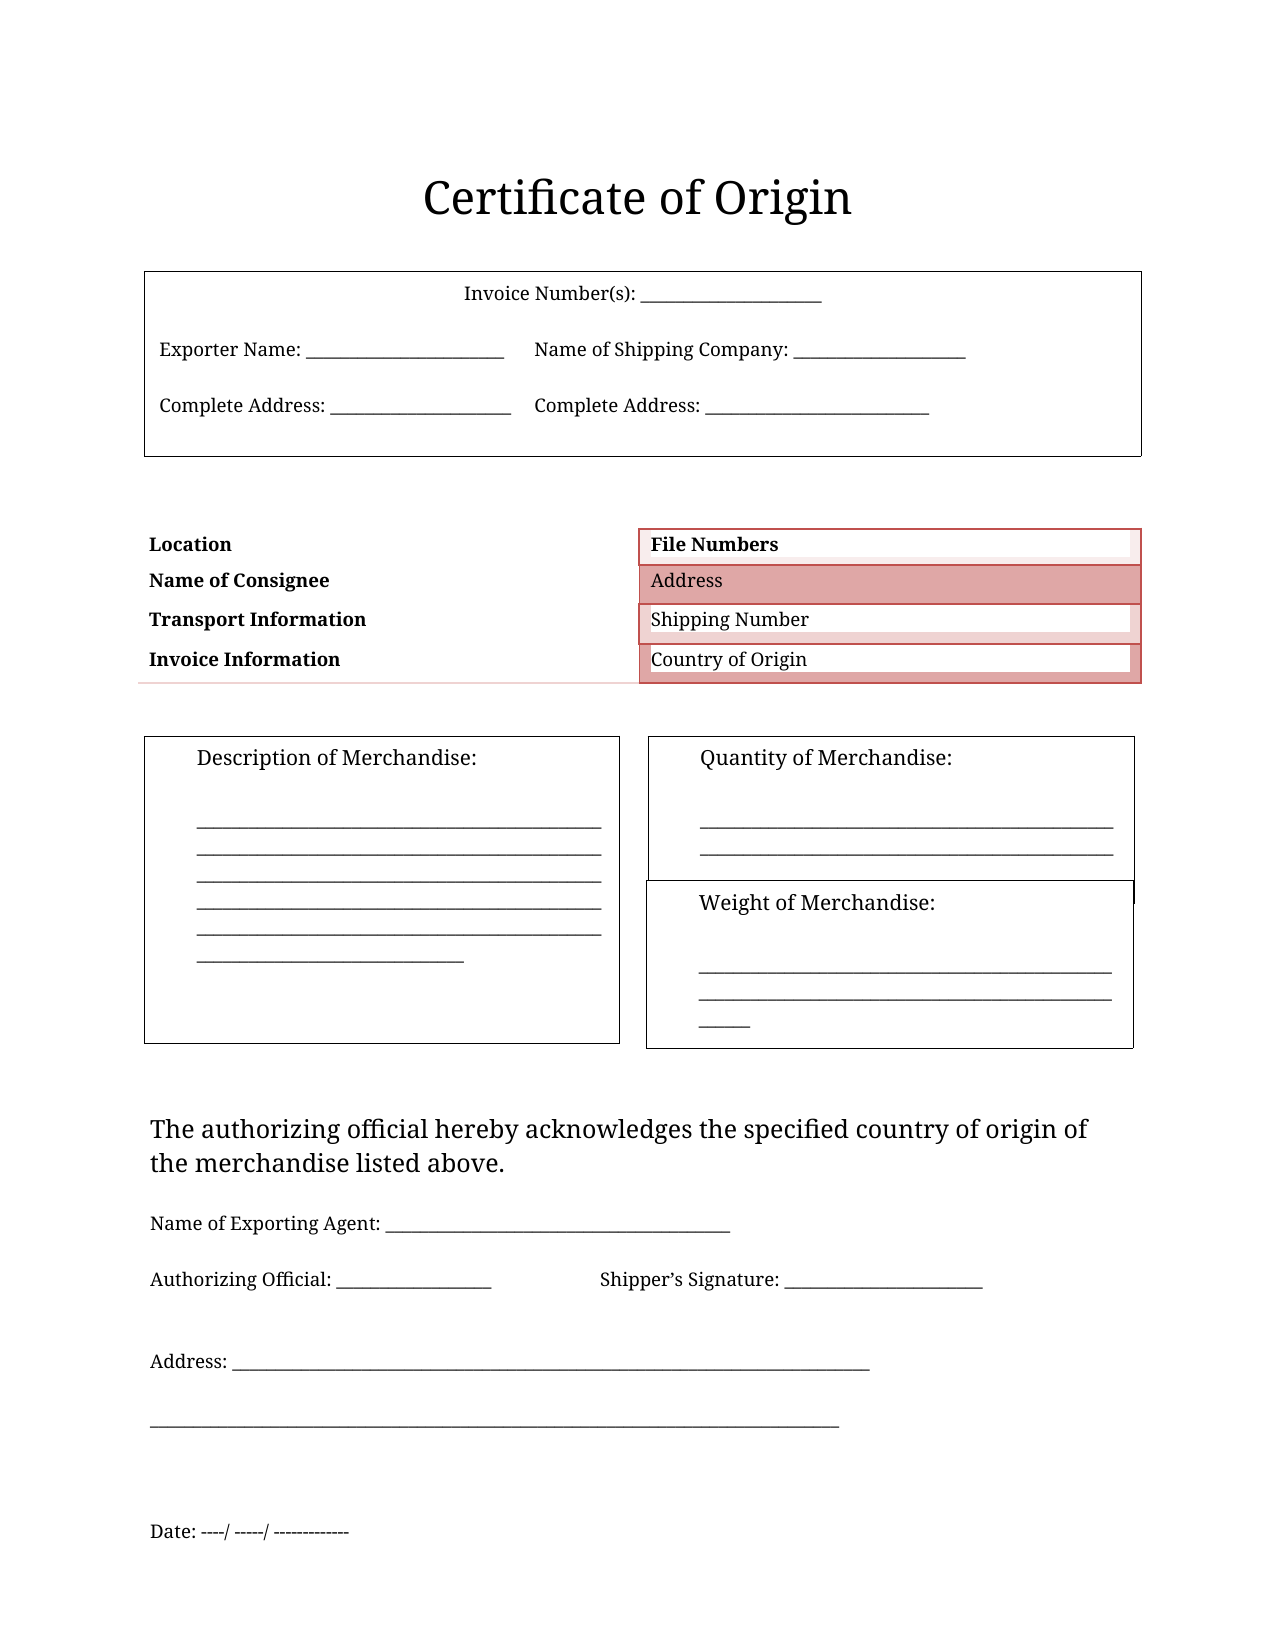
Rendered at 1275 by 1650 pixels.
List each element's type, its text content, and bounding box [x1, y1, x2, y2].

table_header Location [138, 528, 638, 564]
text The authorizing official hereby acknowledges the specified country of origin of the merchandise listed above. [150, 1111, 1125, 1179]
table_cell Invoice Information [138, 643, 639, 682]
table_cell Address [640, 566, 1140, 603]
table_cell Shipping Number [640, 605, 1140, 643]
table_cell Country of Origin [640, 645, 1140, 682]
text Name of Exporting Agent: ________________________________________ [150, 1208, 1125, 1235]
text Authorizing Official: __________________ Shipper’s Signature: _______________________ [150, 1264, 1125, 1318]
table_cell Name of Consignee [138, 564, 639, 603]
table_cell Transport Information [138, 603, 638, 643]
text Certificate of Origin [150, 103, 1125, 228]
text ________________________________________________________________________________ [150, 1403, 1125, 1430]
table_header File Numbers [640, 530, 1140, 564]
text Date: ----/ -----/ ------------- [150, 1517, 1125, 1544]
text Address: __________________________________________________________________________ [150, 1347, 1125, 1374]
